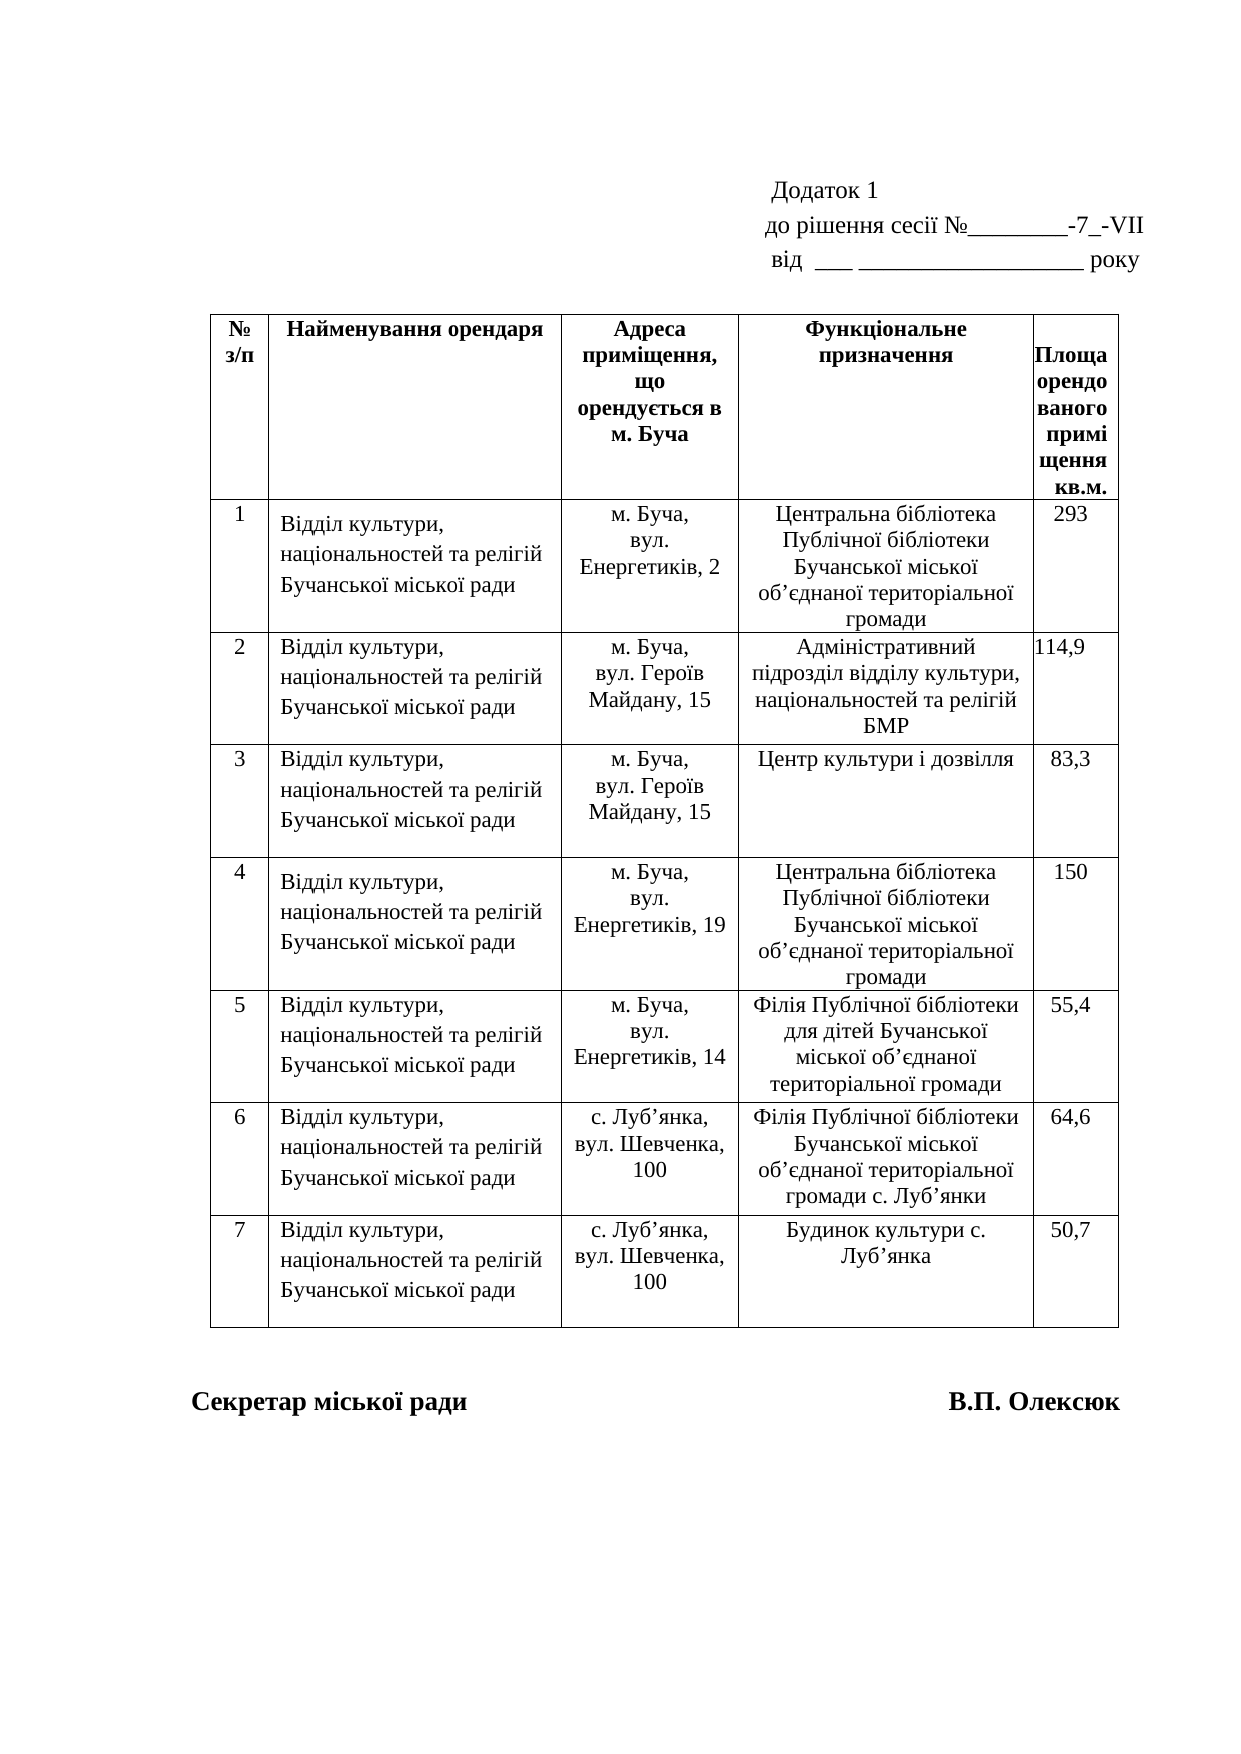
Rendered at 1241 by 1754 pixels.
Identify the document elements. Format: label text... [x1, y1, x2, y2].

table_cell 114,9 [1034, 633, 1118, 744]
text від ___ __________________ року [177, 244, 1152, 273]
table_cell 5 [211, 991, 268, 1102]
table_cell Відділ культури, національностей та релігій Бучанської міської ради [269, 745, 561, 857]
table_header № з/п [211, 315, 268, 499]
table_cell 1 [211, 500, 268, 632]
table_cell Адміністративний підрозділ відділу культури, національностей та релігій БМР [739, 633, 1033, 744]
table_cell 293 [1034, 500, 1118, 632]
table_cell с. Луб’янка, вул. Шевченка, 100 [562, 1216, 738, 1327]
text Секретар міської ради В.П. Олексюк [177, 1385, 1152, 1416]
table_cell Відділ культури, національностей та релігій Бучанської міської ради [269, 858, 561, 990]
table_cell м. Буча, вул. Героїв Майдану, 15 [562, 745, 738, 857]
table_cell Центральна бібліотека Публічної бібліотеки Бучанської міської об’єднаної територіальної громади [739, 500, 1033, 632]
table_cell 55,4 [1034, 991, 1118, 1102]
table_cell Відділ культури, національностей та релігій Бучанської міської ради [269, 1216, 561, 1327]
table_cell 83,3 [1034, 745, 1118, 857]
table_cell Філія Публічної бібліотеки для дітей Бучанської міської об’єднаної територіальної громади [739, 991, 1033, 1102]
table_cell 2 [211, 633, 268, 744]
table_header Найменування орендаря [269, 315, 561, 499]
table_cell Філія Публічної бібліотеки Бучанської міської об’єднаної територіальної громади с. Луб’янки [739, 1103, 1033, 1215]
table_cell Центральна бібліотека Публічної бібліотеки Бучанської міської об’єднаної територіальної громади [739, 858, 1033, 990]
table_cell 4 [211, 858, 268, 990]
table_cell Відділ культури, національностей та релігій Бучанської міської ради [269, 633, 561, 744]
table_cell Будинок культури с. Луб’янка [739, 1216, 1033, 1327]
table_cell Відділ культури, національностей та релігій Бучанської міської ради [269, 991, 561, 1102]
table_cell м. Буча, вул. Енергетиків, 2 [562, 500, 738, 632]
table_header Площа орендованого приміщення кв.м. [1034, 315, 1118, 499]
table_cell с. Луб’янка, вул. Шевченка, 100 [562, 1103, 738, 1215]
table_cell 6 [211, 1103, 268, 1215]
table_cell Центр культури і дозвілля [739, 745, 1033, 857]
table_cell 64,6 [1034, 1103, 1118, 1215]
table_cell м. Буча, вул. Енергетиків, 14 [562, 991, 738, 1102]
table_cell 7 [211, 1216, 268, 1327]
table_cell м. Буча, вул. Героїв Майдану, 15 [562, 633, 738, 744]
table_cell Відділ культури, національностей та релігій Бучанської міської ради [269, 500, 561, 632]
table_header Функціональне призначення [739, 315, 1033, 499]
table_cell 3 [211, 745, 268, 857]
text до рішення сесії №________-7_-VII [177, 210, 1152, 239]
table_cell Відділ культури, національностей та релігій Бучанської міської ради [269, 1103, 561, 1215]
table_cell м. Буча, вул. Енергетиків, 19 [562, 858, 738, 990]
table_cell 50,7 [1034, 1216, 1118, 1327]
table_header Адреса приміщення, що орендується в м. Буча [562, 315, 738, 499]
table_cell 150 [1034, 858, 1118, 990]
text Додаток 1 [177, 176, 1152, 204]
